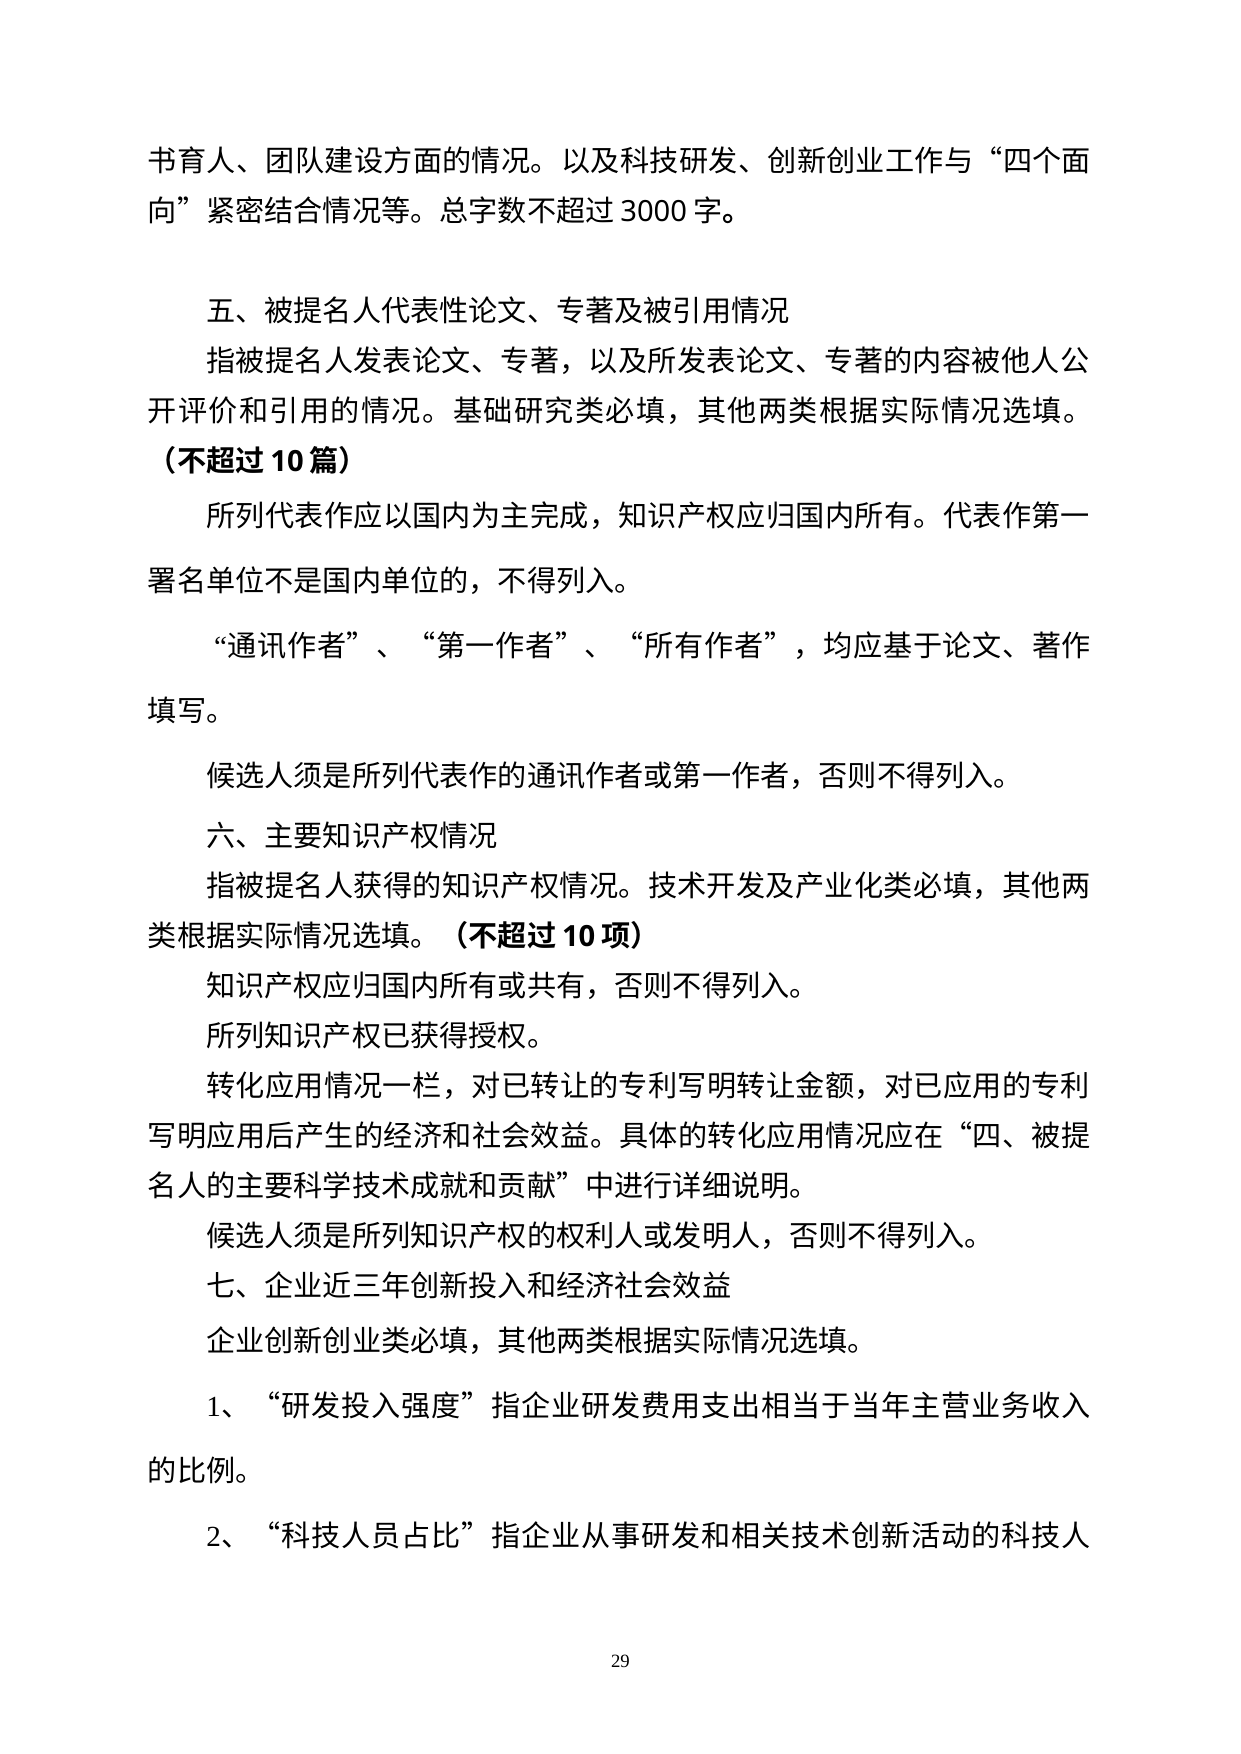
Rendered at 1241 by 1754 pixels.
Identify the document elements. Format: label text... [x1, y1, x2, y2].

text 知识产权应归国内所有或共有，否则不得列入。 [148, 956, 1092, 1006]
text 七、企业近三年创新投入和经济社会效益 [148, 1256, 1092, 1306]
text 转化应用情况一栏，对已转让的专利写明转让金额，对已应用的专利写明应用后产生的经济和社会效益。具体的转化应用情况应在“四、被提名人的主要科学技术成就和贡献”中进行详细说明。 [148, 1056, 1092, 1206]
text 所列知识产权已获得授权。 [148, 1006, 1092, 1056]
text 六、主要知识产权情况 [148, 806, 1092, 856]
text 企业创新创业类必填，其他两类根据实际情况选填。 [148, 1306, 1092, 1371]
text 指被提名人发表论文、专著，以及所发表论文、专著的内容被他人公开评价和引用的情况。基础研究类必填，其他两类根据实际情况选填。（不超过10篇） [148, 331, 1092, 481]
text 候选人须是所列知识产权的权利人或发明人，否则不得列入。 [148, 1206, 1092, 1256]
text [148, 131, 1092, 231]
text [148, 1501, 1092, 1566]
text 候选人须是所列代表作的通讯作者或第一作者，否则不得列入。 [148, 741, 1092, 806]
text 1、“研发投入强度”指企业研发费用支出相当于当年主营业务收入的比例。 [148, 1371, 1092, 1501]
text “通讯作者”、“第一作者”、“所有作者”，均应基于论文、著作填写。 [148, 611, 1092, 741]
text 所列代表作应以国内为主完成，知识产权应归国内所有。代表作第一署名单位不是国内单位的，不得列入。 [148, 481, 1092, 611]
text 五、被提名人代表性论文、专著及被引用情况 [148, 281, 1092, 331]
text 指被提名人获得的知识产权情况。技术开发及产业化类必填，其他两类根据实际情况选填。（不超过10项） [148, 856, 1092, 956]
